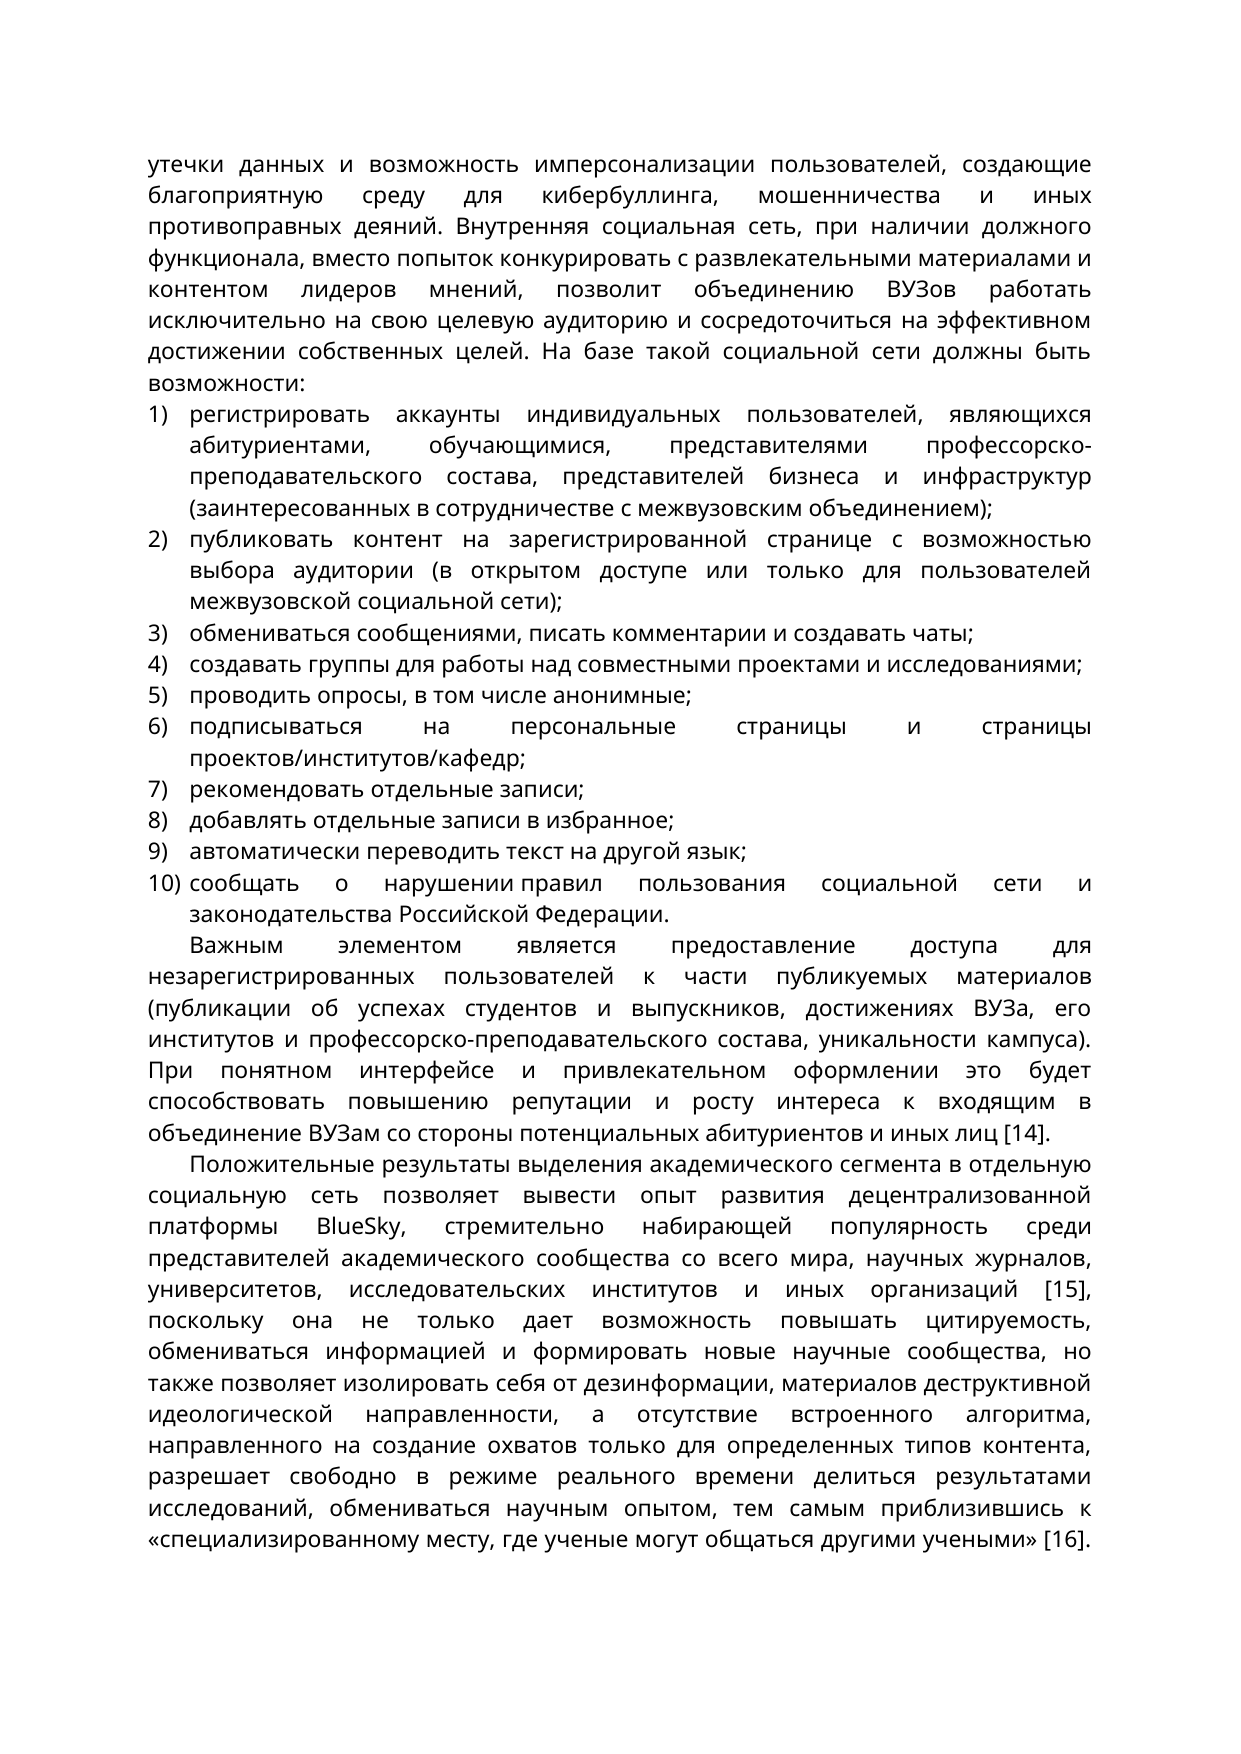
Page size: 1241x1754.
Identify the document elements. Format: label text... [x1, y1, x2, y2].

list добавлять отдельные записи в избранное; [148, 804, 1092, 835]
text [148, 1148, 1092, 1554]
list обмениваться сообщениями, писать комментарии и создавать чаты; [148, 616, 1092, 648]
list подписываться на персональные страницы и страницы проектов/институтов/кафедр; [148, 710, 1092, 773]
list рекомендовать отдельные записи; [148, 773, 1092, 804]
list сообщать о нарушении правил пользования социальной сети и законодательства Российской Федерации. [148, 866, 1092, 929]
list автоматически переводить текст на другой язык; [148, 835, 1092, 866]
list публиковать контент на зарегистрированной странице с возможностью выбора аудитории (в открытом доступе или только для пользователей межвузовской социальной сети); [148, 523, 1092, 616]
list проводить опросы, в том числе анонимные; [148, 679, 1092, 710]
text Важным элементом является предоставление доступа для незарегистрированных пользователей к части публикуемых материалов (публикации об успехах студентов и выпускников, достижениях ВУЗа, его институтов и профессорско-преподавательского состава, уникальности кампуса). При понятном интерфейсе и привлекательном оформлении это будет способствовать повышению репутации и росту интереса к входящим в объединение ВУЗам со стороны потенциальных абитуриентов и иных лиц [14]. [148, 929, 1092, 1148]
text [148, 148, 1092, 398]
list регистрировать аккаунты индивидуальных пользователей, являющихся абитуриентами, обучающимися, представителями профессорско-преподавательского состава, представителей бизнеса и инфраструктур (заинтересованных в сотрудничестве с межвузовским объединением); [148, 398, 1092, 523]
list создавать группы для работы над совместными проектами и исследованиями; [148, 648, 1092, 679]
